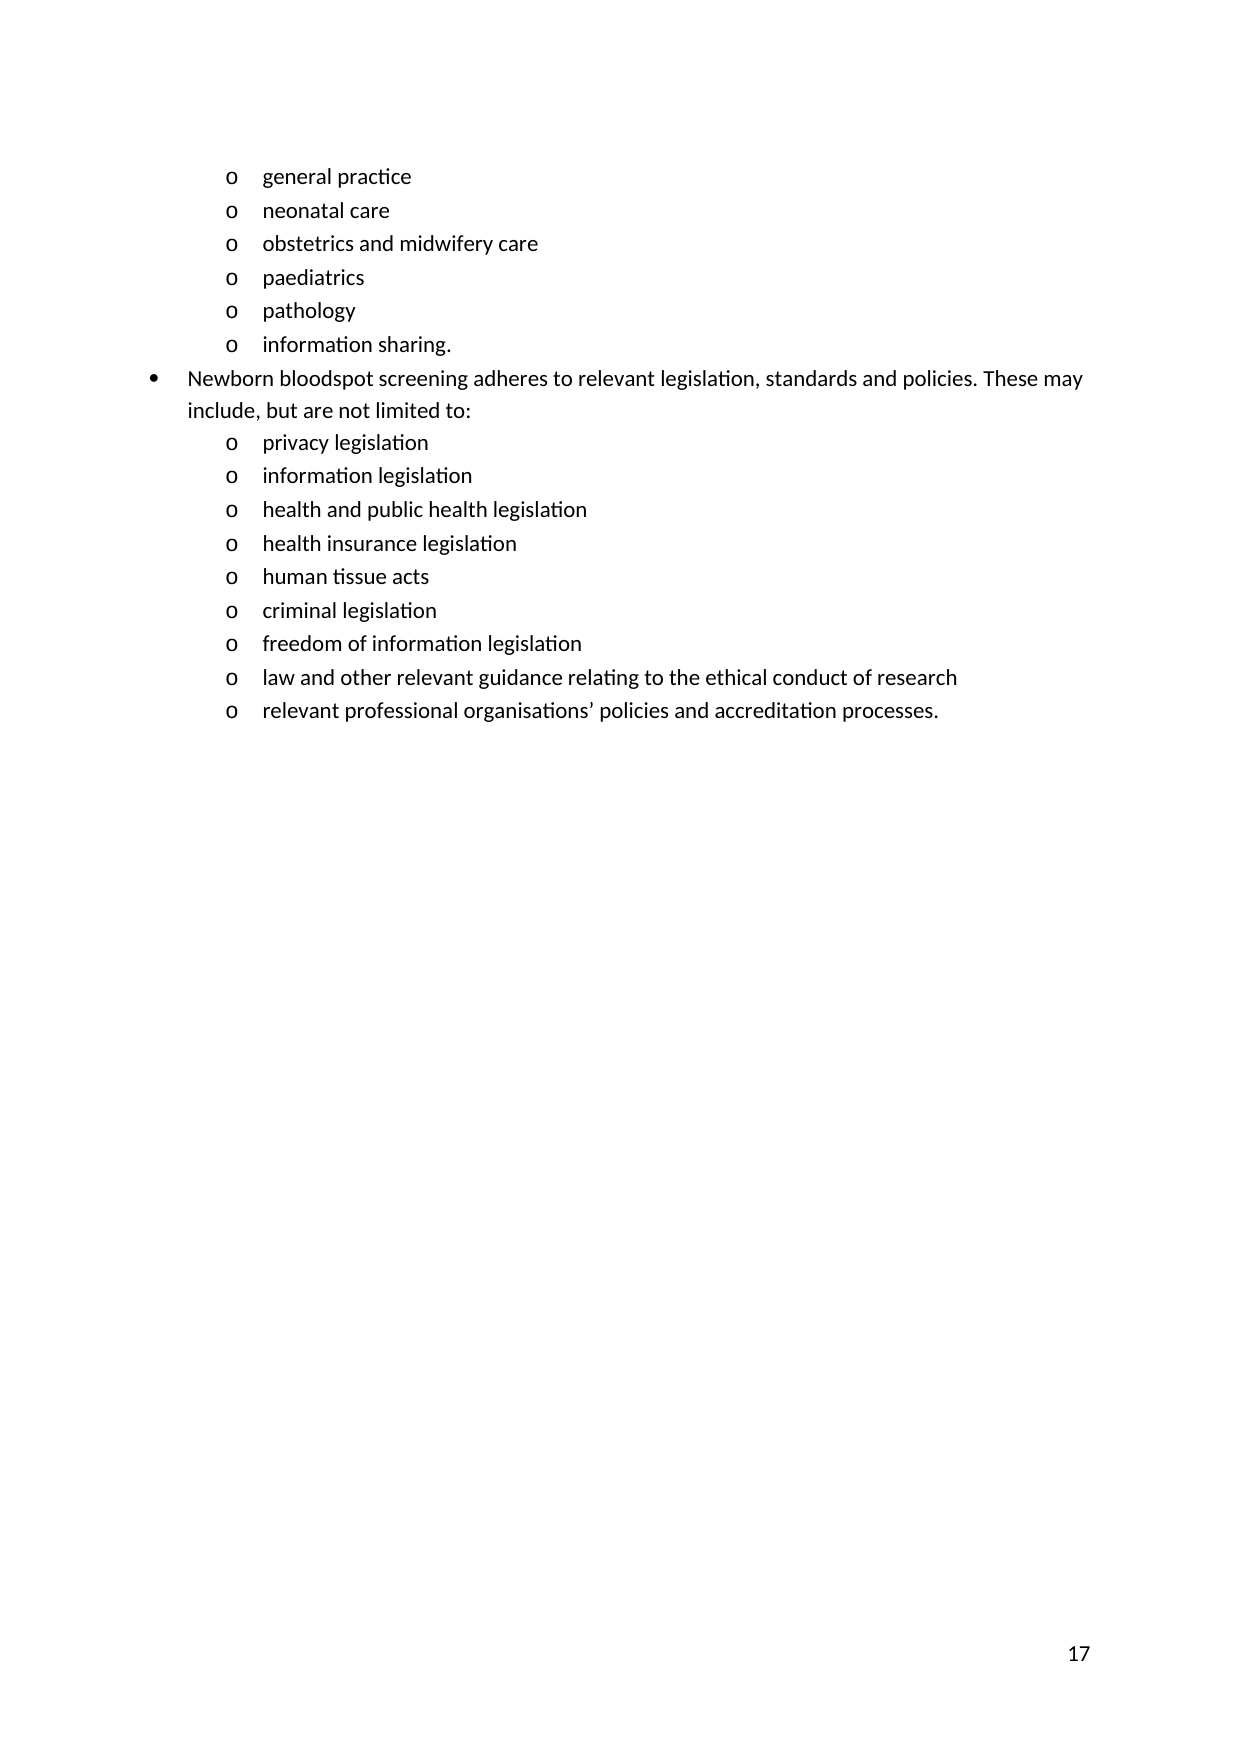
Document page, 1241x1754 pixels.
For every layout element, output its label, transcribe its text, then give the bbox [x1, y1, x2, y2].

list relevant professional organisations’ policies and accreditation processes. [225, 696, 1090, 726]
list criminal legislation [225, 596, 1090, 625]
list Newborn bloodspot screening adheres to relevant legislation, standards and policies. These may include, but are not limited to: [150, 364, 1090, 424]
list human tissue acts [225, 562, 1090, 591]
list law and other relevant guidance relating to the ethical conduct of research [225, 663, 1090, 692]
list neonatal care [225, 196, 1090, 225]
list pathology [225, 297, 1090, 326]
list privacy legislation [225, 428, 1090, 457]
list information sharing. [225, 330, 1090, 359]
list freedom of information legislation [225, 629, 1090, 658]
list information legislation [225, 462, 1090, 491]
list health and public health legislation [225, 495, 1090, 524]
list paediatrics [225, 263, 1090, 292]
list obstetrics and midwifery care [225, 229, 1090, 259]
list health insurance legislation [225, 529, 1090, 558]
list general practice [225, 162, 1090, 192]
